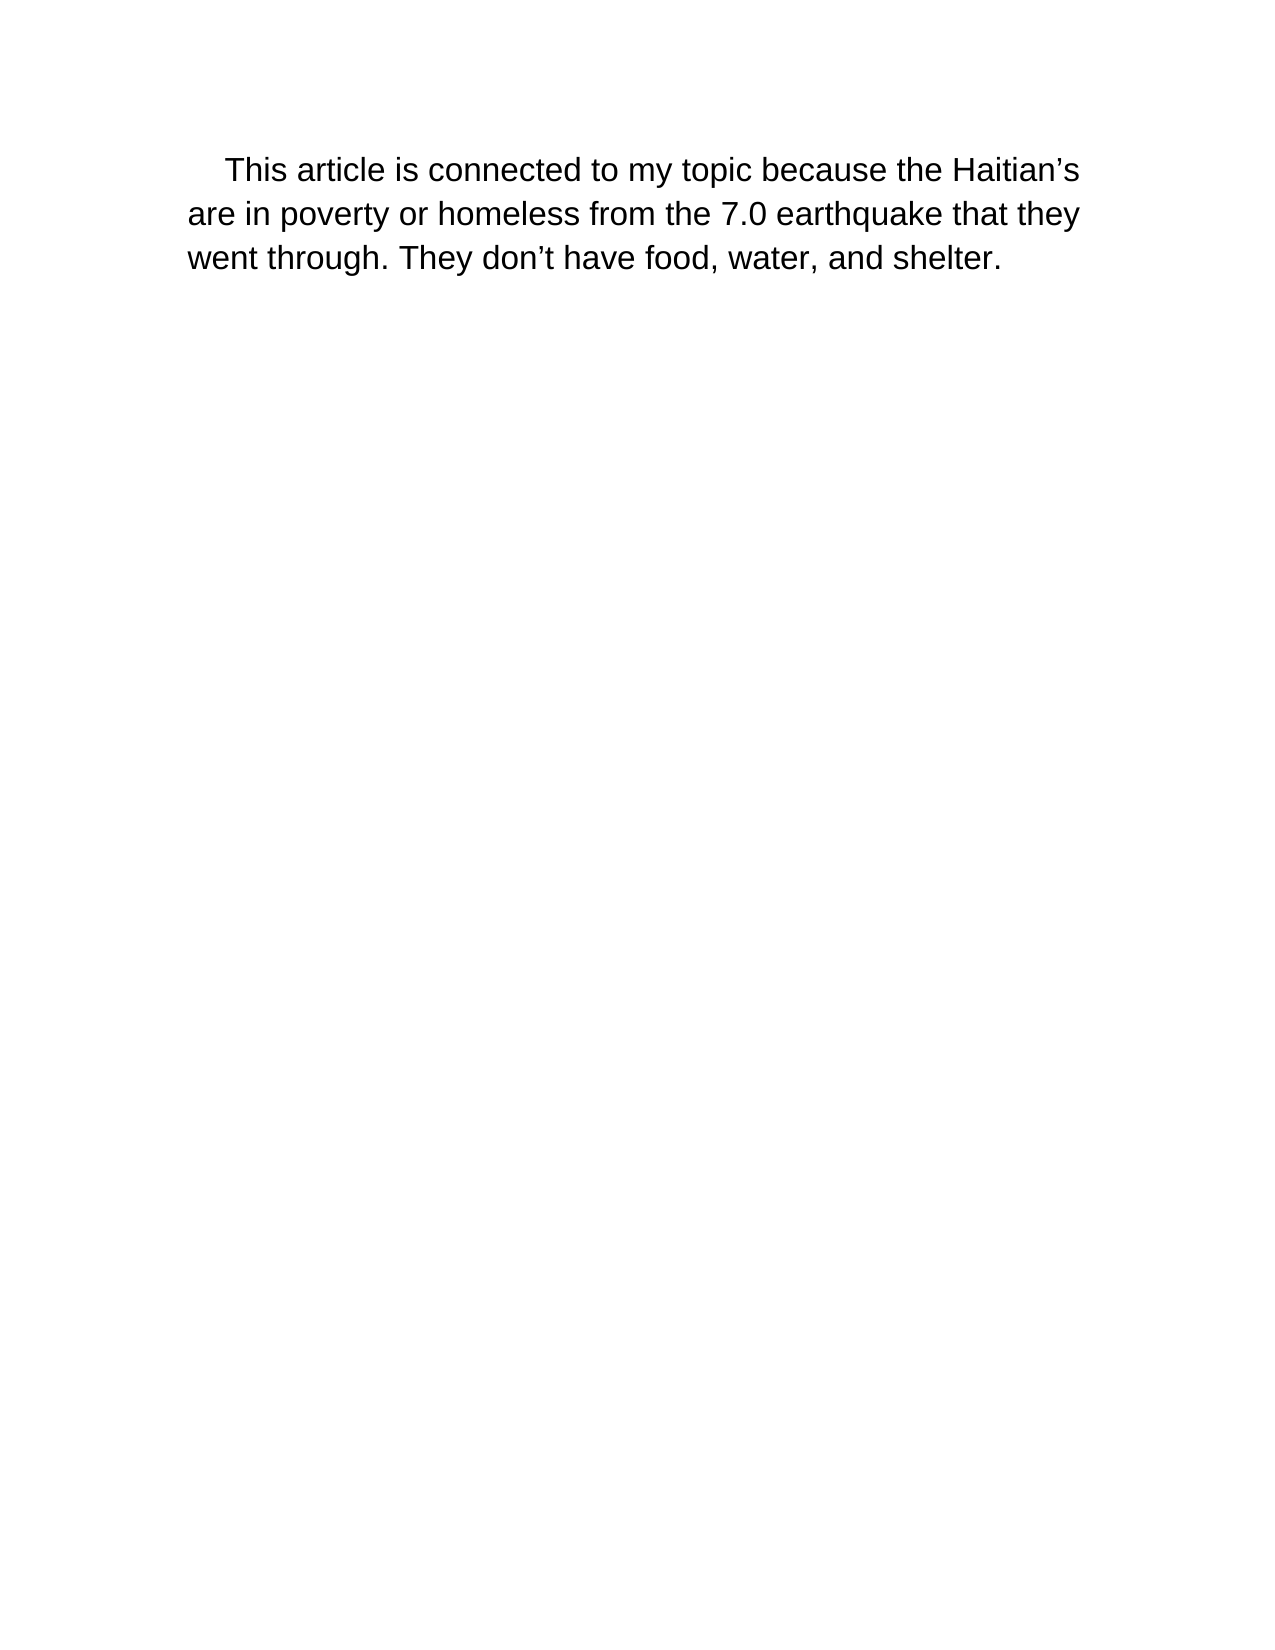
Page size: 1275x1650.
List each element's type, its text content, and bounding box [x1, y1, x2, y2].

text This article is connected to my topic because the Haitian’s are in poverty or homeless from the 7.0 earthquake that they went through. They don’t have food, water, and shelter. [187, 150, 1087, 277]
